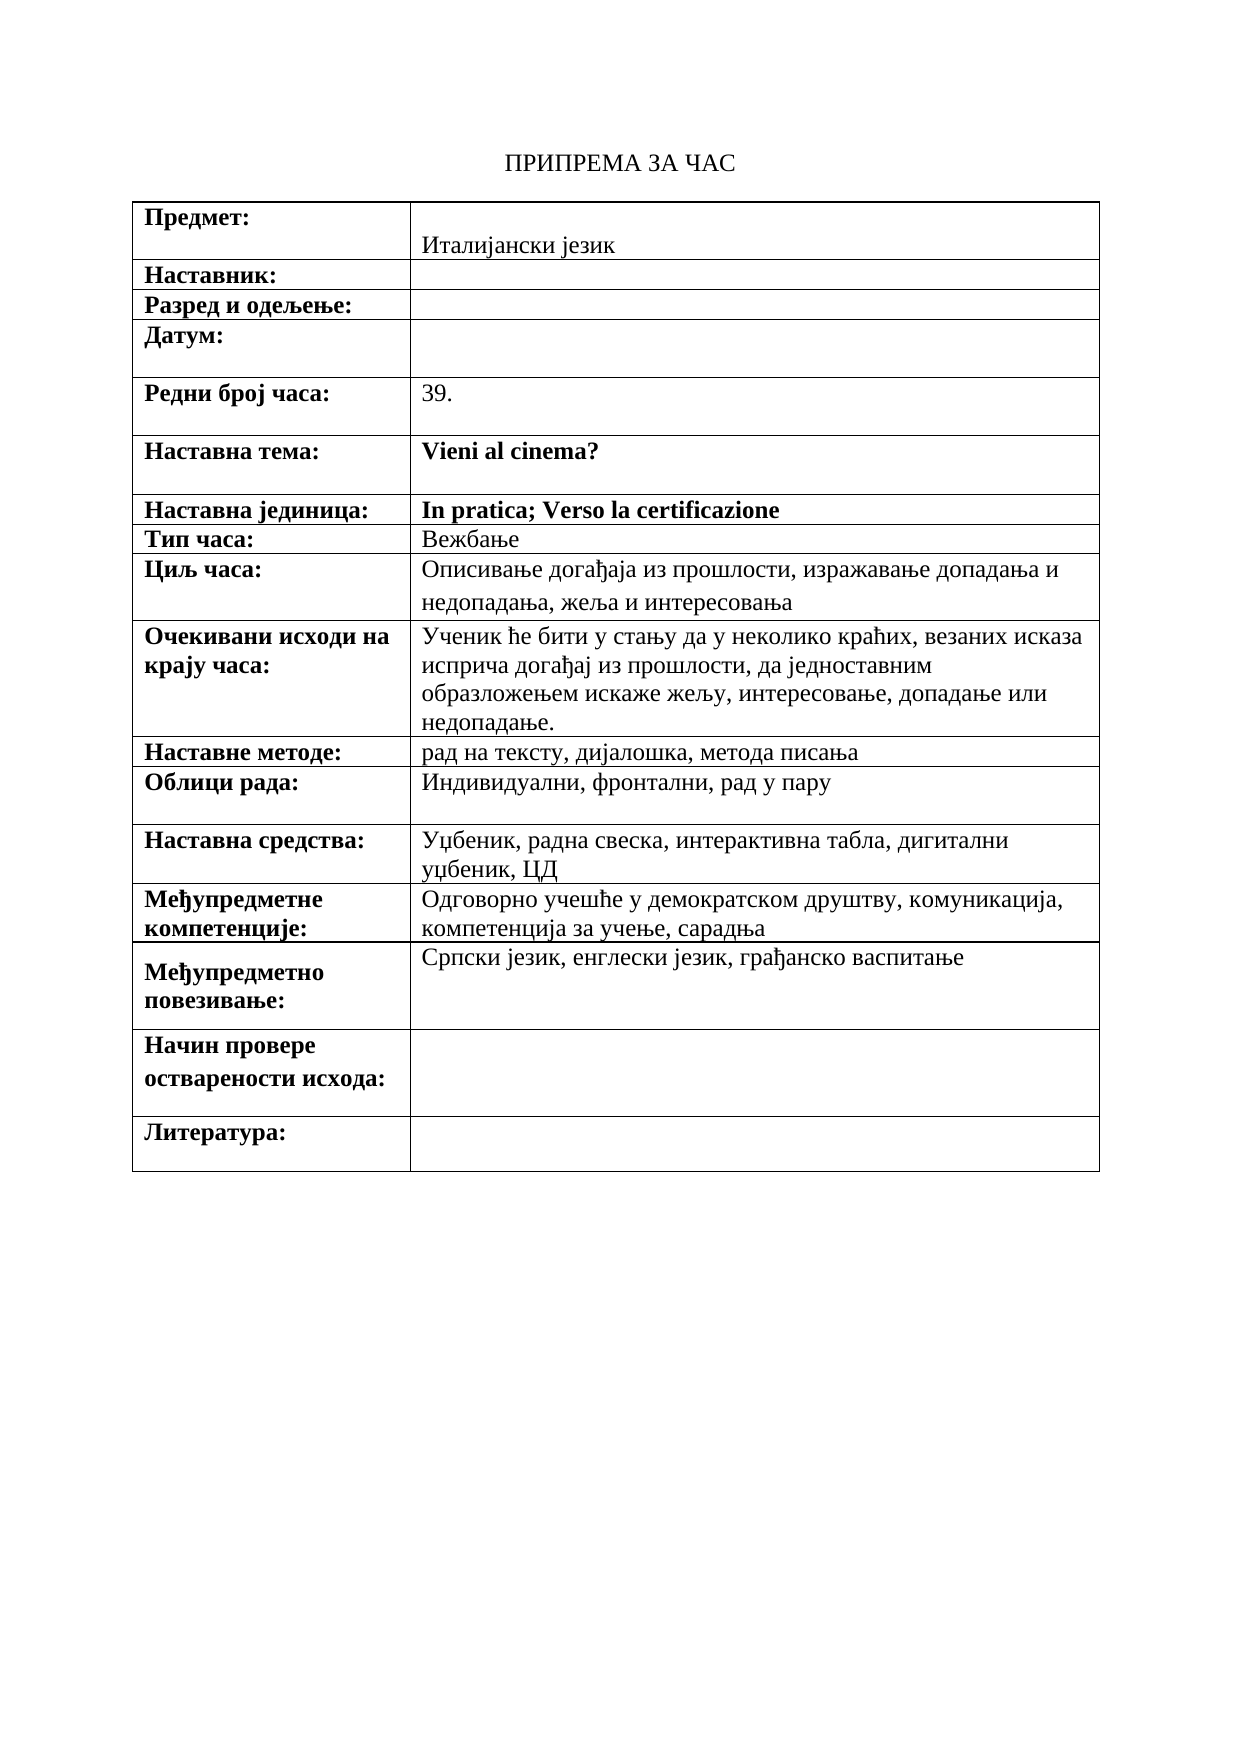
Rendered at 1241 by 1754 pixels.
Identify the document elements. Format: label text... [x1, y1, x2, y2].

table_cell [411, 260, 1099, 289]
table_header Италијански језик [411, 203, 1099, 259]
table_cell Тип часа: [133, 525, 410, 553]
table_cell Литература: [133, 1117, 410, 1171]
table_cell Очекивани исходи на крају часа: [133, 621, 410, 736]
table_cell Наставна тема: [133, 436, 410, 494]
table_cell [411, 290, 1099, 319]
table_cell [411, 1030, 1099, 1116]
table_cell Српски језик, енглески језик, грађанско васпитање [411, 943, 1099, 1029]
table_cell Међупредметне компетенције: [133, 884, 410, 941]
text ПРИПРЕМА ЗА ЧАС [148, 148, 1093, 176]
table_cell In pratica; Verso la certificazione [411, 495, 1099, 523]
table_cell Циљ часа: [133, 554, 410, 620]
table_cell Међупредметно повезивање: [133, 943, 410, 1029]
table_cell Разред и одељење: [133, 290, 410, 319]
table_cell Vieni al cinema? [411, 436, 1099, 494]
table_cell Ученик ће бити у стању да у неколико краћих, везаних исказа исприча догађај из прошлости, да једноставним образложењем искаже жељу, интересовање, допадање или недопадање. [411, 621, 1099, 736]
table_cell 39. [411, 378, 1099, 435]
table_cell Наставна јединица: [133, 495, 410, 523]
table_cell Уџбеник, радна свеска, интерактивна табла, дигитални уџбеник, ЦД [411, 825, 1099, 883]
table_cell Наставна средства: [133, 825, 410, 883]
table_cell рад на тексту, дијалошка, метода писања [411, 737, 1099, 766]
table_cell Индивидуални, фронтални, рад у пару [411, 767, 1099, 824]
table_cell Вежбање [411, 525, 1099, 553]
table_cell [411, 1117, 1099, 1171]
table_header Предмет: [133, 203, 410, 259]
table_cell Описивање догађаја из прошлости, изражавање допадања и недопадања, жеља и интересовања [411, 554, 1099, 620]
table_cell Облици рада: [133, 767, 410, 824]
table_cell Редни број часа: [133, 378, 410, 435]
table_cell Начин провере остварености исхода: [133, 1030, 410, 1116]
table_cell Наставне методе: [133, 737, 410, 766]
table_cell Наставник: [133, 260, 410, 289]
table_cell Датум: [133, 320, 410, 377]
table_cell Одговорно учешће у демократском друштву, комуникација, компетенција за учење, сарадња [411, 884, 1099, 941]
table_cell [411, 320, 1099, 377]
